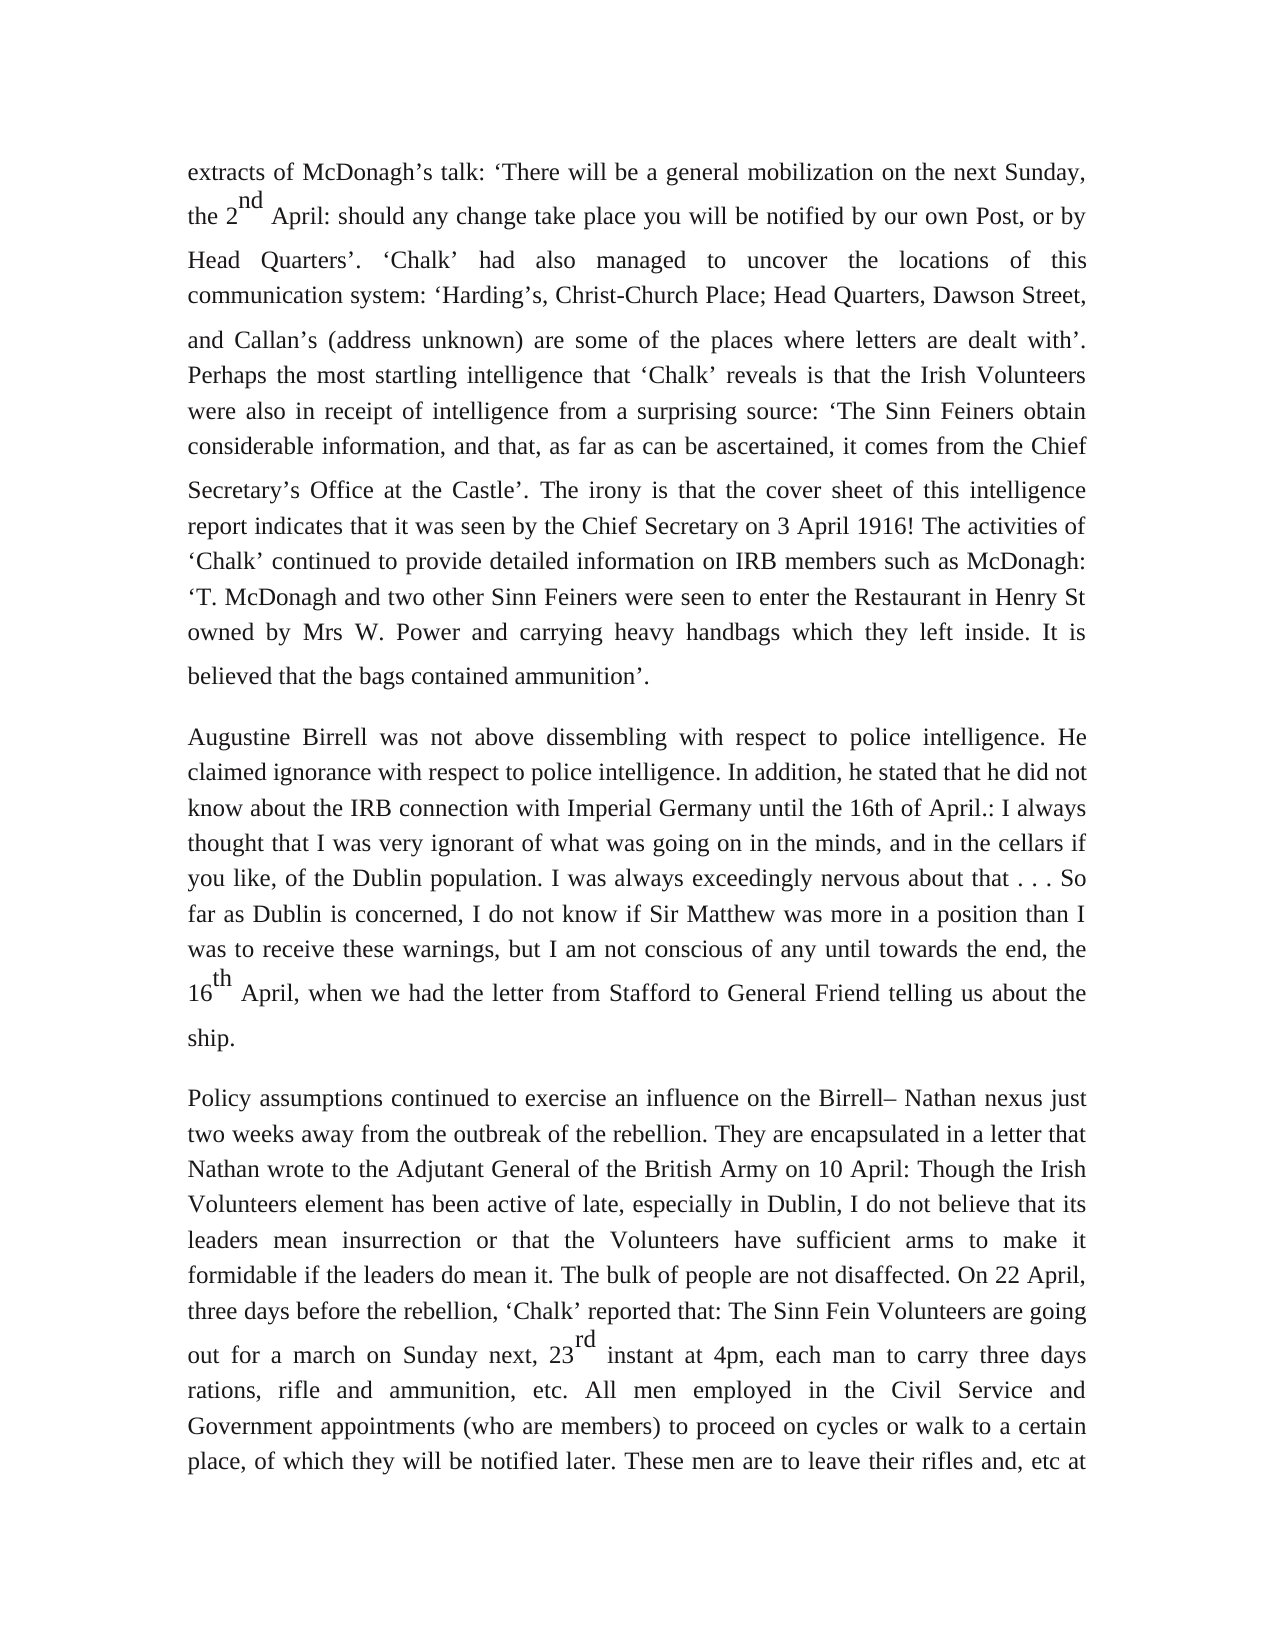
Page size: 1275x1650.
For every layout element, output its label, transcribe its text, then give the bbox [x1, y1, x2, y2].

text Augustine Birrell was not above dissembling with respect to police intelligence. He claimed ignorance with respect to police intelligence. In addition, he stated that he did not know about the IRB connection with Imperial Germany until the 16th of April.: I always thought that I was very ignorant of what was going on in the minds, and in the cellars if you like, of the Dublin population. I was always exceedingly nervous about that . . . So far as Dublin is concerned, I do not know if Sir Matthew was more in a position than I was to receive these warnings, but I am not conscious of any until towards the end, the 16th April, when we had the letter from Stafford to General Friend telling us about the ship. [187, 715, 1087, 1052]
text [187, 1077, 1087, 1475]
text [187, 150, 1087, 690]
